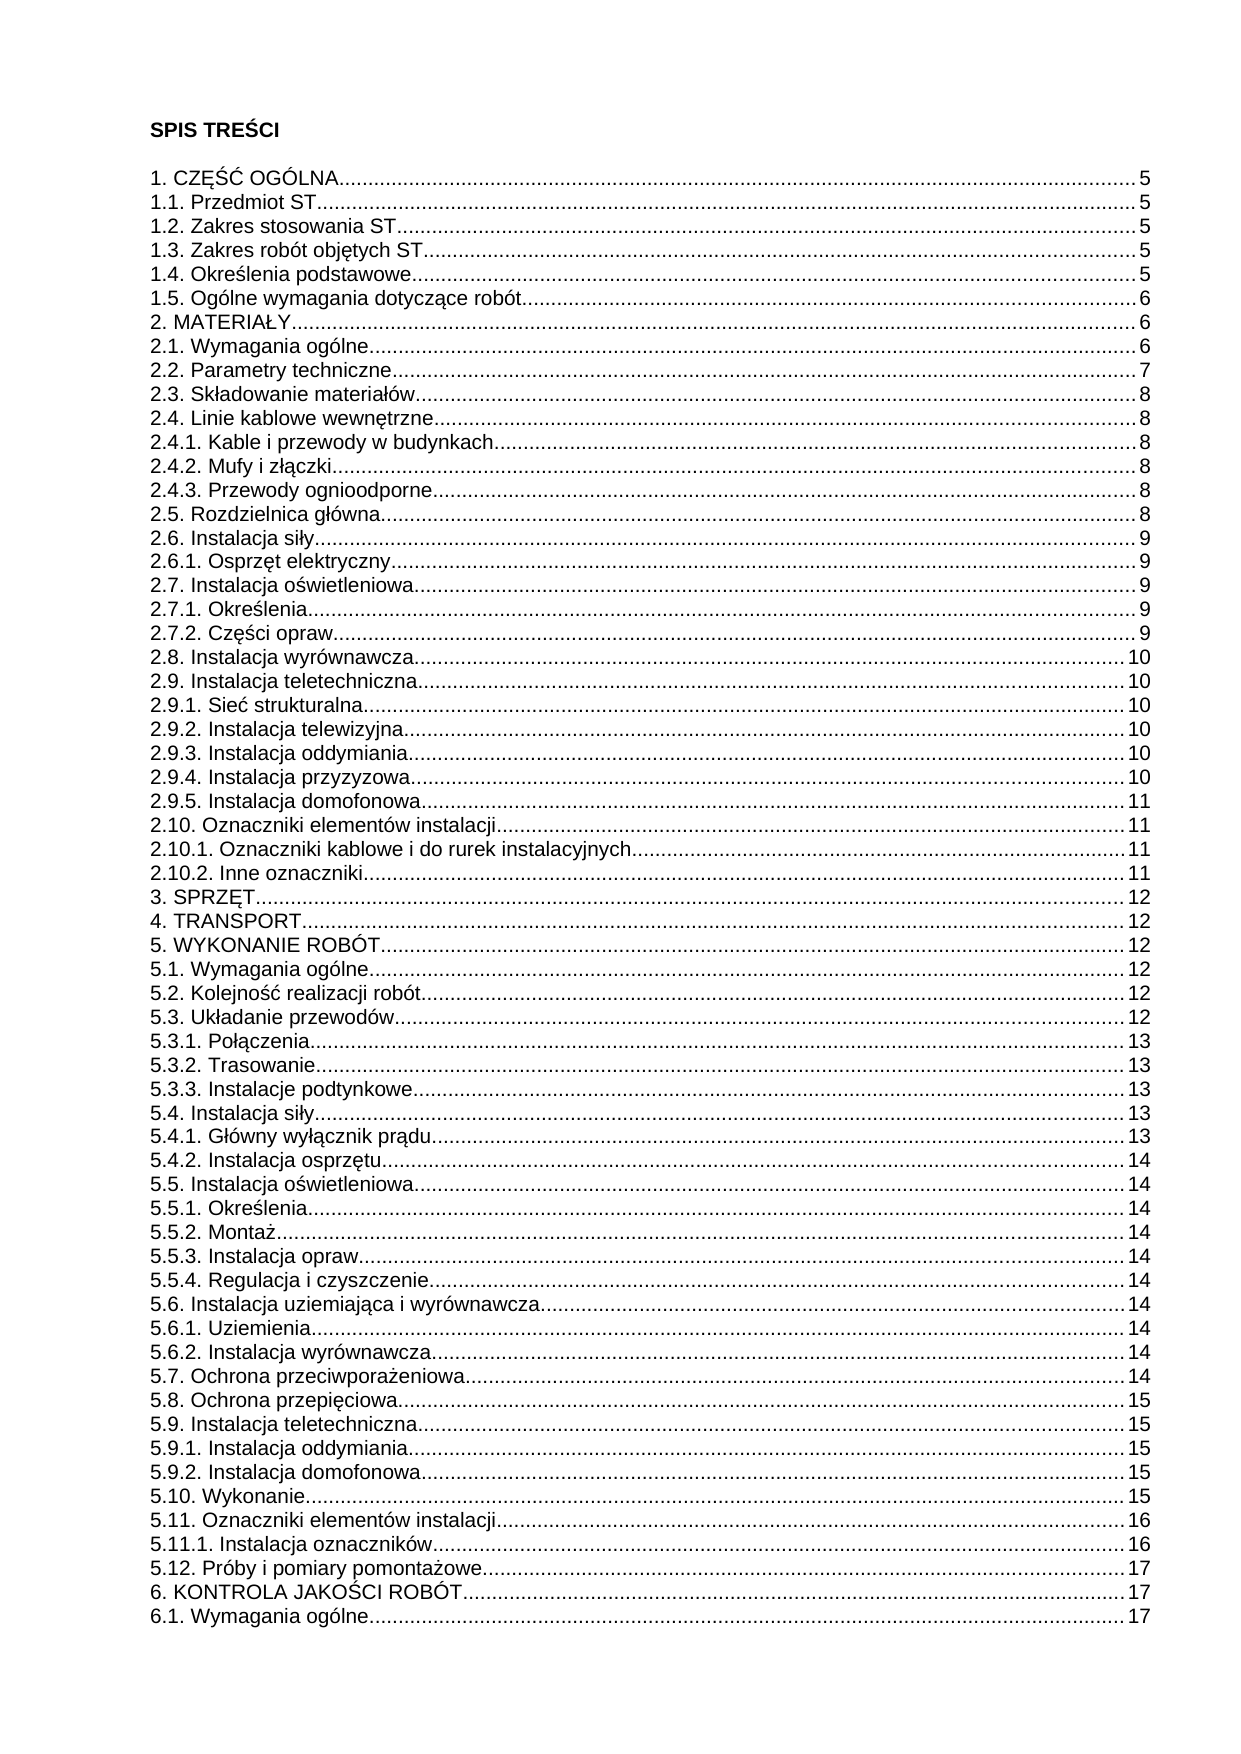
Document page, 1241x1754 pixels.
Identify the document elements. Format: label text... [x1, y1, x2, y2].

text 1.2. Zakres stosowania ST 5 [150, 214, 1134, 238]
text 5.1. Wymagania ogólne 12 [150, 957, 1134, 981]
text 2.2. Parametry techniczne 7 [150, 358, 1134, 382]
text 5.4.2. Instalacja osprzętu 14 [150, 1148, 1134, 1172]
text 2.5. Rozdzielnica główna 8 [150, 501, 1134, 525]
text 5.11. Oznaczniki elementów instalacji 16 [150, 1508, 1134, 1532]
text 2.7. Instalacja oświetleniowa 9 [150, 573, 1134, 597]
text 6.1. Wymagania ogólne 17 [150, 1603, 1134, 1627]
text 2.9.1. Sieć strukturalna 10 [150, 693, 1134, 717]
text 2.10.2. Inne oznaczniki 11 [150, 861, 1134, 885]
text 4. TRANSPORT 12 [150, 909, 1134, 933]
text 5.4.1. Główny wyłącznik prądu 13 [150, 1124, 1134, 1148]
text 2.9.5. Instalacja domofonowa 11 [150, 789, 1134, 813]
text 5.4. Instalacja siły 13 [150, 1100, 1134, 1124]
text 2.9.3. Instalacja oddymiania 10 [150, 741, 1134, 765]
text 5.9. Instalacja teletechniczna 15 [150, 1412, 1134, 1436]
text 1.5. Ogólne wymagania dotyczące robót 6 [150, 286, 1134, 310]
text 2.4. Linie kablowe wewnętrzne 8 [150, 406, 1134, 429]
text 2.7.2. Części opraw 9 [150, 621, 1134, 645]
text 5.6.2. Instalacja wyrównawcza 14 [150, 1340, 1134, 1364]
text 2.1. Wymagania ogólne 6 [150, 334, 1134, 358]
text 5.5.2. Montaż 14 [150, 1220, 1134, 1244]
text 2.10. Oznaczniki elementów instalacji 11 [150, 813, 1134, 837]
text 5.3.3. Instalacje podtynkowe 13 [150, 1076, 1134, 1100]
text 5.3.2. Trasowanie 13 [150, 1052, 1134, 1076]
text 5.3. Układanie przewodów 12 [150, 1004, 1134, 1028]
text 2.9.4. Instalacja przyzyzowa 10 [150, 765, 1134, 789]
text 2.8. Instalacja wyrównawcza 10 [150, 645, 1134, 669]
text 5.7. Ochrona przeciwporażeniowa 14 [150, 1364, 1134, 1388]
text 1.3. Zakres robót objętych ST 5 [150, 238, 1134, 262]
text 1. CZĘŚĆ OGÓLNA 5 [150, 166, 1134, 190]
text 5.5.3. Instalacja opraw 14 [150, 1244, 1134, 1268]
text 3. SPRZĘT 12 [150, 885, 1134, 909]
text 1.1. Przedmiot ST 5 [150, 190, 1134, 214]
text 5.12. Próby i pomiary pomontażowe. 17 [150, 1556, 1134, 1579]
text 5.10. Wykonanie 15 [150, 1484, 1134, 1508]
text 5.6.1. Uziemienia 14 [150, 1316, 1134, 1340]
text 2.7.1. Określenia 9 [150, 597, 1134, 621]
text 5.5. Instalacja oświetleniowa 14 [150, 1172, 1134, 1196]
text 5.9.1. Instalacja oddymiania 15 [150, 1436, 1134, 1460]
text 2. MATERIAŁY 6 [150, 310, 1134, 334]
text 2.4.1. Kable i przewody w budynkach 8 [150, 429, 1134, 453]
text 5.9.2. Instalacja domofonowa 15 [150, 1460, 1134, 1484]
text 5.11.1. Instalacja oznaczników 16 [150, 1532, 1134, 1556]
text 2.6.1. Osprzęt elektryczny 9 [150, 549, 1134, 573]
text 5.2. Kolejność realizacji robót. 12 [150, 981, 1134, 1004]
text 5.5.1. Określenia 14 [150, 1196, 1134, 1220]
text 2.9. Instalacja teletechniczna 10 [150, 669, 1134, 693]
text 5.8. Ochrona przepięciowa 15 [150, 1388, 1134, 1412]
text 5.3.1. Połączenia 13 [150, 1028, 1134, 1052]
text 2.4.3. Przewody ognioodporne 8 [150, 477, 1134, 501]
text 5. WYKONANIE ROBÓT 12 [150, 933, 1134, 957]
text SPIS TREŚCI [150, 118, 1134, 142]
text 5.6. Instalacja uziemiająca i wyrównawcza 14 [150, 1292, 1134, 1316]
text 2.4.2. Mufy i złączki 8 [150, 453, 1134, 477]
text 1.4. Określenia podstawowe 5 [150, 262, 1134, 286]
text 2.3. Składowanie materiałów 8 [150, 382, 1134, 406]
text 2.6. Instalacja siły 9 [150, 525, 1134, 549]
text 6. KONTROLA JAKOŚCI ROBÓT 17 [150, 1579, 1134, 1603]
text 2.9.2. Instalacja telewizyjna 10 [150, 717, 1134, 741]
text 2.10.1. Oznaczniki kablowe i do rurek instalacyjnych 11 [150, 837, 1134, 861]
text 5.5.4. Regulacja i czyszczenie 14 [150, 1268, 1134, 1292]
